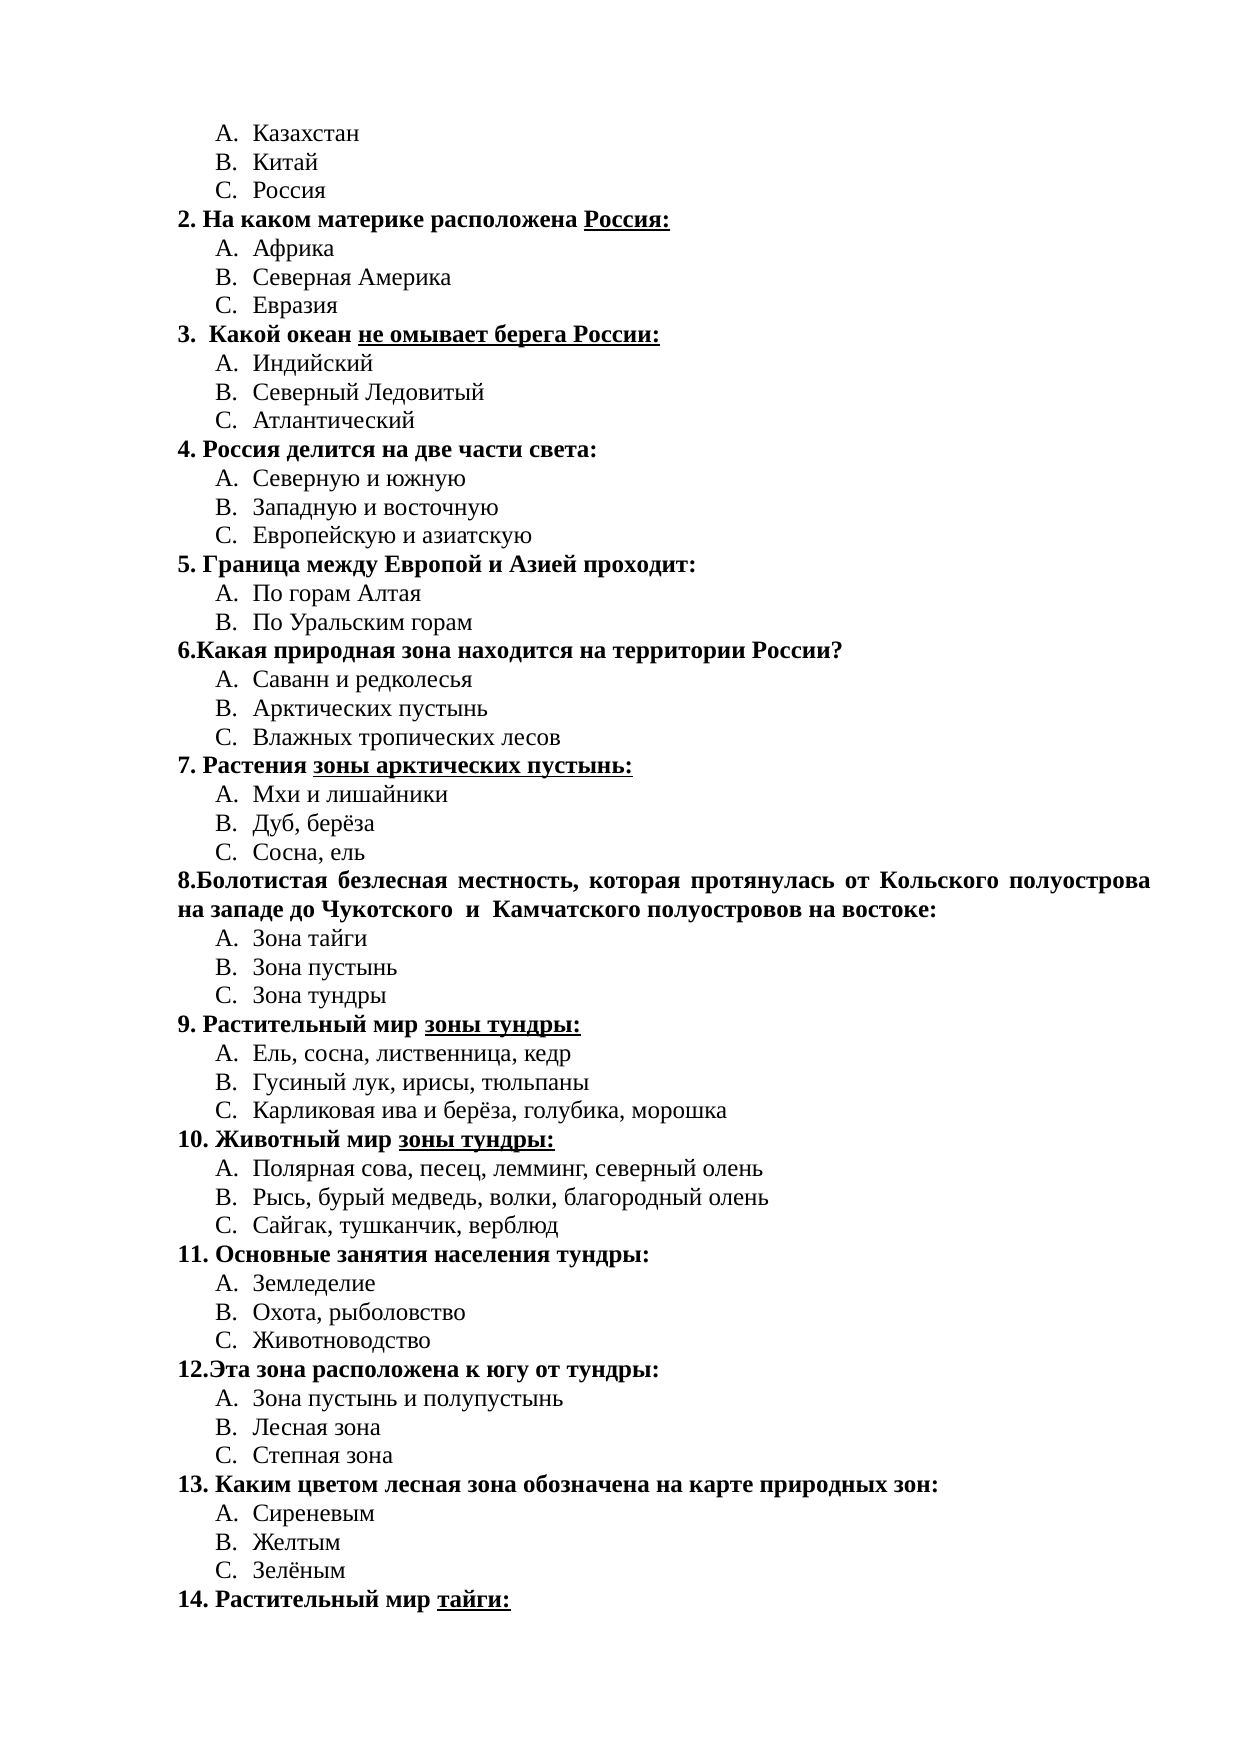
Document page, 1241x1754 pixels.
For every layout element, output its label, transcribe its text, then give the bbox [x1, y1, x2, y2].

list Дуб, берёза [215, 808, 1152, 837]
list Казахстан [215, 118, 1152, 147]
list Северный Ледовитый [215, 377, 1152, 406]
list Рысь, бурый медведь, волки, благородный олень [215, 1182, 1152, 1211]
list Ель, сосна, лиственница, кедр [215, 1038, 1152, 1067]
text 14. Растительный мир тайги: [177, 1584, 1152, 1613]
list Гусиный лук, ирисы, тюльпаны [215, 1067, 1152, 1096]
list По горам Алтая [215, 578, 1152, 607]
list Степная зона [215, 1441, 1152, 1469]
list Индийский [215, 348, 1152, 377]
list Желтым [215, 1527, 1152, 1556]
list Сиреневым [215, 1498, 1152, 1527]
list Евразия [215, 291, 1152, 319]
text 13. Каким цветом лесная зона обозначена на карте природных зон: [177, 1469, 1152, 1498]
list По Уральским горам [215, 607, 1152, 636]
text 12.Эта зона расположена к югу от тундры: [177, 1354, 1152, 1383]
list Северная Америка [215, 262, 1152, 291]
text 2. На каком материке расположена Россия: [177, 204, 1152, 233]
list Европейскую и азиатскую [215, 521, 1152, 549]
text 10. Животный мир зоны тундры: [177, 1124, 1152, 1153]
list Китай [215, 147, 1152, 176]
list Карликовая ива и берёза, голубика, морошка [215, 1096, 1152, 1124]
list Африка [215, 233, 1152, 262]
text 3. Какой океан не омывает берега России: [177, 319, 1152, 348]
list Зона тундры [215, 981, 1152, 1009]
list Зона пустынь [215, 952, 1152, 981]
list Сайгак, тушканчик, верблюд [215, 1211, 1152, 1239]
list Зона пустынь и полупустынь [215, 1383, 1152, 1412]
list Зона тайги [215, 923, 1152, 952]
list Зелёным [215, 1556, 1152, 1584]
text 7. Растения зоны арктических пустынь: [177, 751, 1152, 779]
list Полярная сова, песец, лемминг, северный олень [215, 1153, 1152, 1182]
list Россия [215, 176, 1152, 204]
text 6.Какая природная зона находится на территории России? [177, 636, 1152, 664]
list Охота, рыболовство [215, 1297, 1152, 1326]
list Западную и восточную [215, 492, 1152, 521]
list Мхи и лишайники [215, 779, 1152, 808]
list Животноводство [215, 1326, 1152, 1354]
list Атлантический [215, 406, 1152, 434]
text 9. Растительный мир зоны тундры: [177, 1009, 1152, 1038]
text 11. Основные занятия населения тундры: [177, 1239, 1152, 1268]
text 5. Граница между Европой и Азией проходит: [177, 549, 1152, 578]
list Земледелие [215, 1268, 1152, 1297]
list Северную и южную [215, 463, 1152, 492]
list Лесная зона [215, 1412, 1152, 1441]
list Арктических пустынь [215, 693, 1152, 722]
text 8.Болотистая безлесная местность, которая протянулась от Кольского полуострова на западе до Чукотского и Камчатского полуостровов на востоке: [177, 866, 1152, 923]
list Влажных тропических лесов [215, 722, 1152, 751]
list Саванн и редколесья [215, 664, 1152, 693]
text 4. Россия делится на две части света: [177, 434, 1152, 463]
list Сосна, ель [215, 837, 1152, 866]
